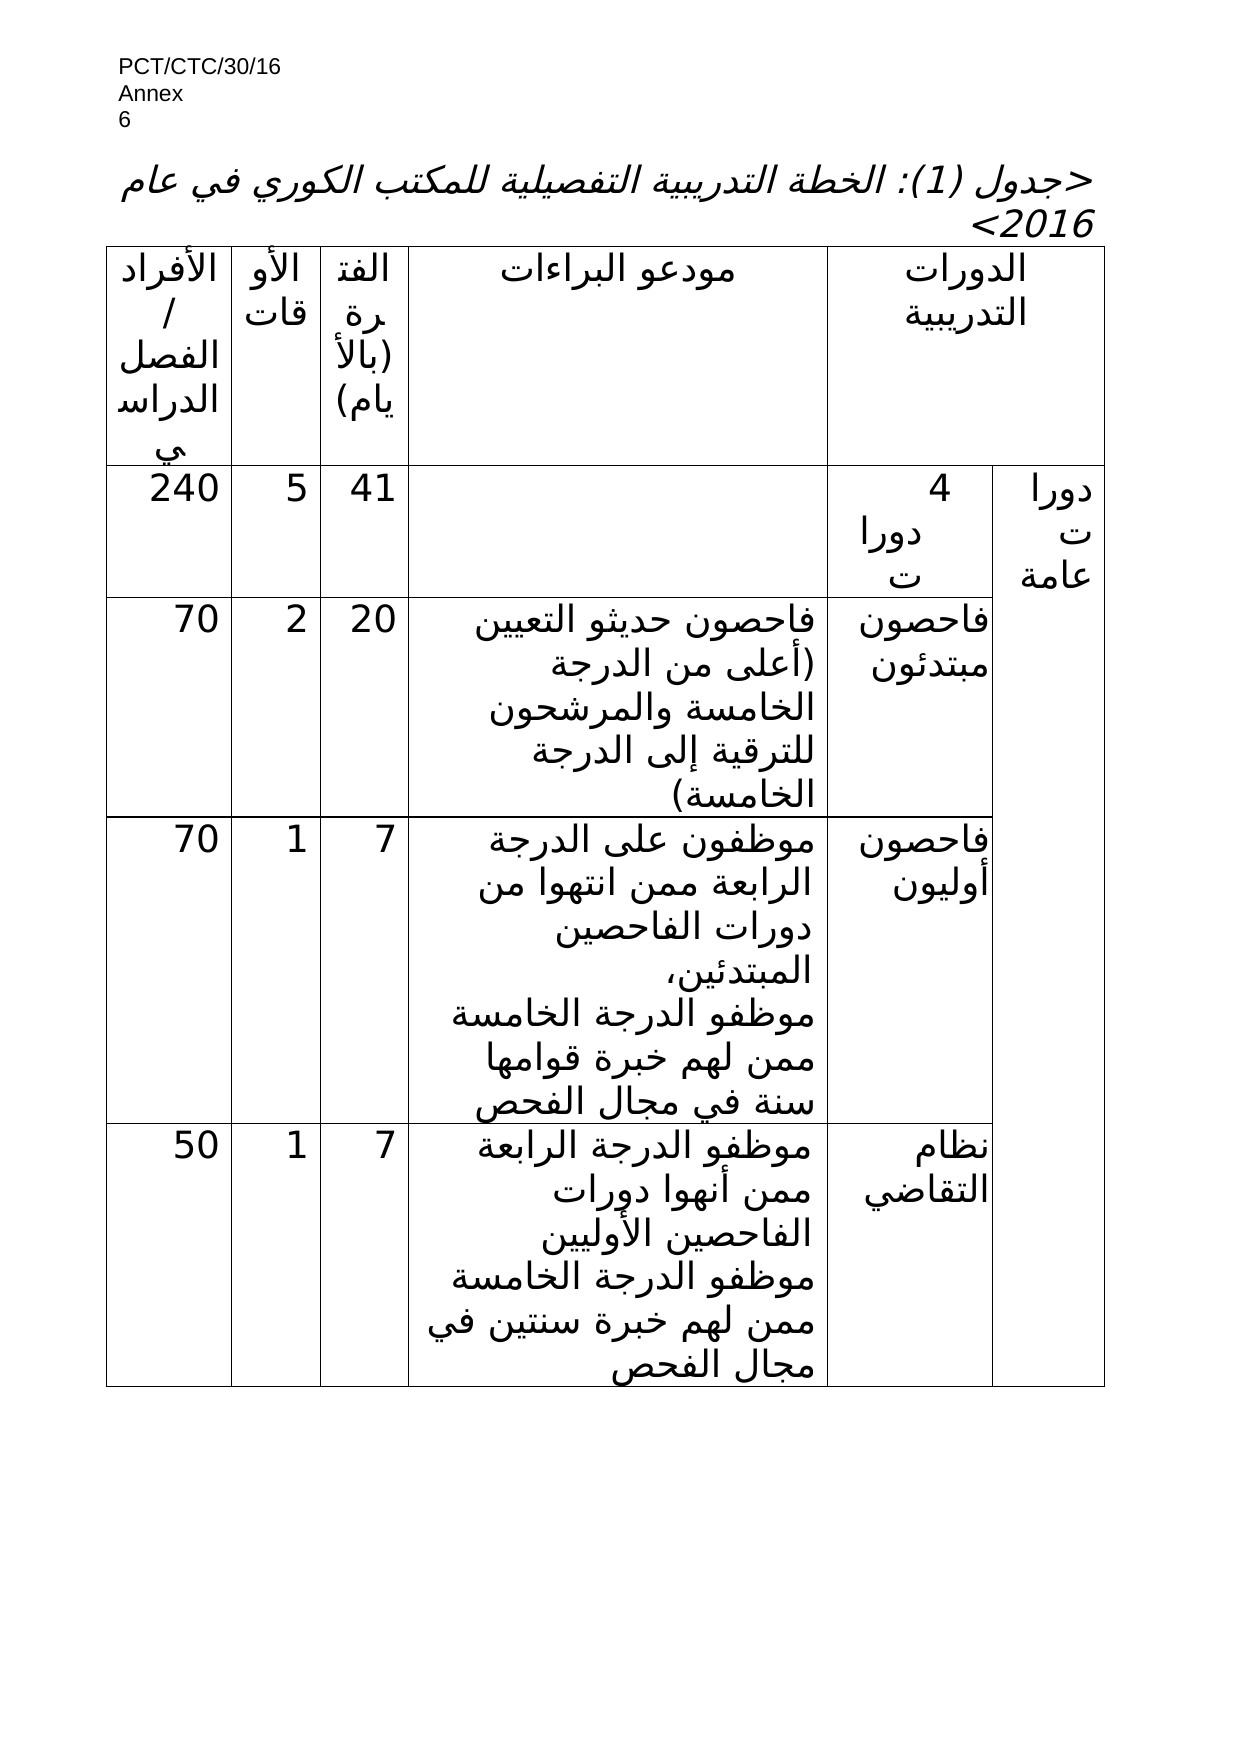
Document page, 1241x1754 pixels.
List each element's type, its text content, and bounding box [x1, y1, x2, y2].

table_cell 7 [321, 1124, 408, 1386]
table_cell 4 دورات [828, 466, 992, 597]
table_cell 50 [107, 1124, 231, 1386]
table_cell 70 [107, 818, 231, 1123]
table_header الفترة (بالأيام) [321, 247, 408, 465]
table_header مودعو البراءات [409, 247, 827, 465]
table_cell 20 [321, 598, 408, 816]
table_cell 41 [321, 466, 408, 597]
table_cell موظفون على الدرجة الرابعة ممن انتهوا من دورات الفاحصين المبتدئين، موظفو الدرجة الخامسة ممن لهم خبرة قوامها سنة في مجال الفحص [409, 818, 827, 1123]
table_cell فاحصون حديثو التعيين (أعلى من الدرجة الخامسة والمرشحون للترقية إلى الدرجة الخامسة) [409, 598, 827, 816]
table_cell 70 [107, 598, 231, 816]
table_cell دورات عامة [993, 466, 1104, 1386]
table_cell موظفو الدرجة الرابعة ممن أنهوا دورات الفاحصين الأوليين موظفو الدرجة الخامسة ممن لهم خبرة سنتين في مجال الفحص [409, 1124, 827, 1386]
table_cell 1 [232, 818, 320, 1123]
table_header الأفراد/ الفصل الدراسي [107, 247, 231, 465]
table_cell [409, 466, 827, 597]
table_cell نظام التقاضي [828, 1124, 992, 1386]
table_cell فاحصون مبتدئون [828, 598, 992, 816]
table_cell 5 [232, 466, 320, 597]
table_cell 7 [321, 818, 408, 1123]
table_cell 2 [232, 598, 320, 816]
table_cell فاحصون أوليون [828, 818, 992, 1123]
table_cell 240 [107, 466, 231, 597]
table_header الأوقات [232, 247, 320, 465]
table_cell 1 [232, 1124, 320, 1386]
table_header الدورات التدريبية [828, 247, 1104, 465]
text <جدول (1): الخطة التدريبية التفصيلية للمكتب الكوري في عام 2016> [118, 158, 1092, 246]
